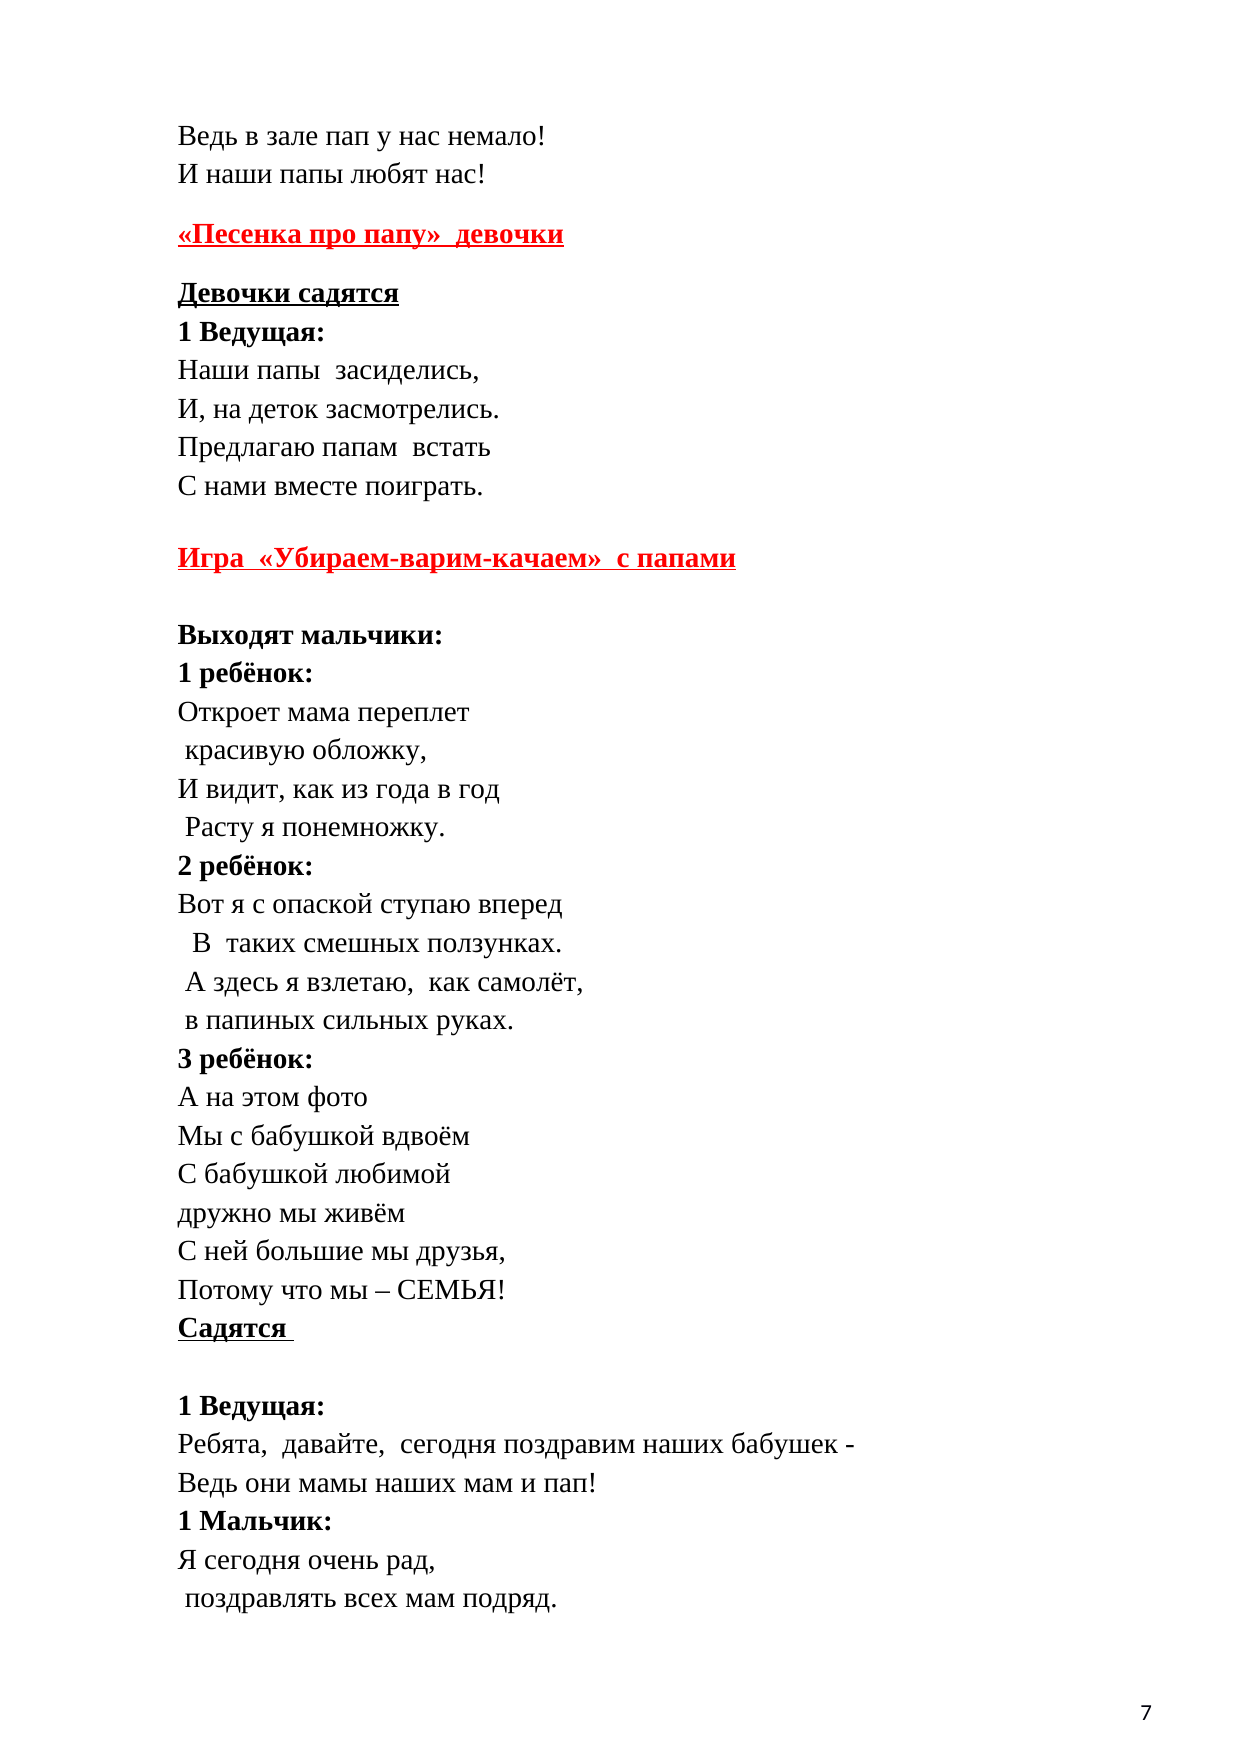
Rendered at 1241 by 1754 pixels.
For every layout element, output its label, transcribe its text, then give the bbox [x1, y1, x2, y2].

text И видит, как из года в год [177, 771, 1152, 804]
text С ней большие мы друзья, Потому что мы – СЕМЬЯ! [177, 1233, 1152, 1306]
text 1 ребёнок: [177, 655, 1152, 689]
text Откроет мама переплет [177, 694, 1152, 727]
text Выходят мальчики: [177, 617, 1152, 650]
text «Песенка про папу» девочки [177, 216, 1152, 249]
text Расту я понемножку. [177, 809, 1152, 843]
text 2 ребёнок: [177, 848, 1152, 882]
text Ребята, давайте, сегодня поздравим наших бабушек - [177, 1426, 1152, 1460]
text Игра «Убираем-варим-качаем» с папами [177, 540, 1152, 573]
text Девочки садятся [177, 275, 1152, 309]
text в папиных сильных руках. [177, 1002, 1152, 1036]
text 1 Ведущая: [177, 1388, 1152, 1421]
text И наши папы любят нас! [177, 157, 1152, 190]
text красивую обложку, [177, 732, 1152, 766]
text поздравлять всех мам подряд. [177, 1580, 1152, 1614]
text дружно мы живём [177, 1195, 1152, 1228]
text 1 Мальчик: [177, 1503, 1152, 1537]
text Наши папы засиделись, И, на деток засмотрелись. Предлагаю папам встать С нами вместе поиграть. [177, 352, 1152, 502]
text А здесь я взлетаю, как самолёт, [177, 964, 1152, 997]
text Садятся [177, 1311, 1152, 1344]
text В таких смешных ползунках. [177, 925, 1152, 959]
text Вот я с опаской ступаю вперед [177, 887, 1152, 920]
text С бабушкой любимой [177, 1156, 1152, 1190]
text Ведь в зале пап у нас немало! [177, 118, 1152, 152]
text 3 ребёнок: [177, 1041, 1152, 1074]
text Ведь они мамы наших мам и пап! [177, 1465, 1152, 1498]
text Я сегодня очень рад, [177, 1542, 1152, 1575]
text А на этом фото [177, 1079, 1152, 1113]
text 1 Ведущая: [177, 314, 1152, 347]
text Мы с бабушкой вдвоём [177, 1118, 1152, 1151]
